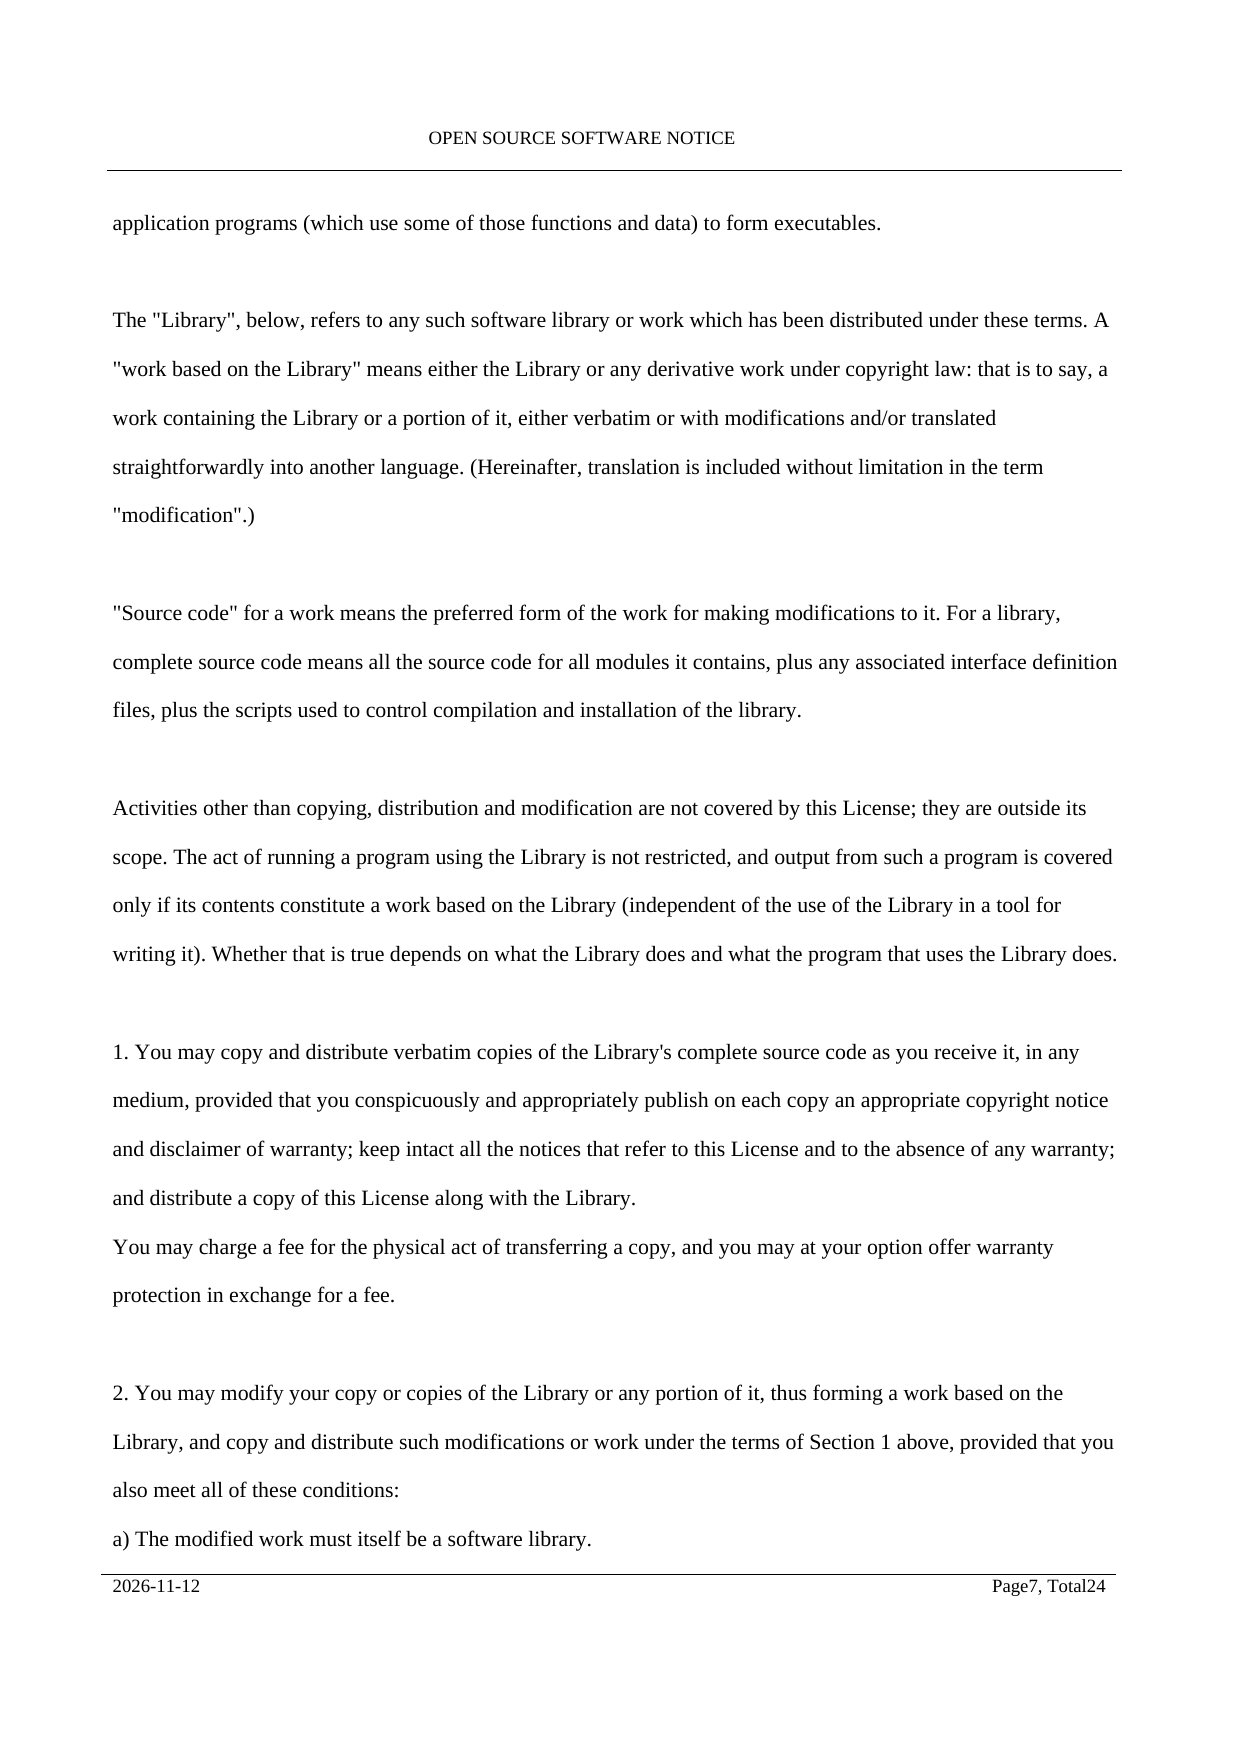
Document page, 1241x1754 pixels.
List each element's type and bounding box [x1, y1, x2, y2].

text [112, 206, 1128, 1555]
